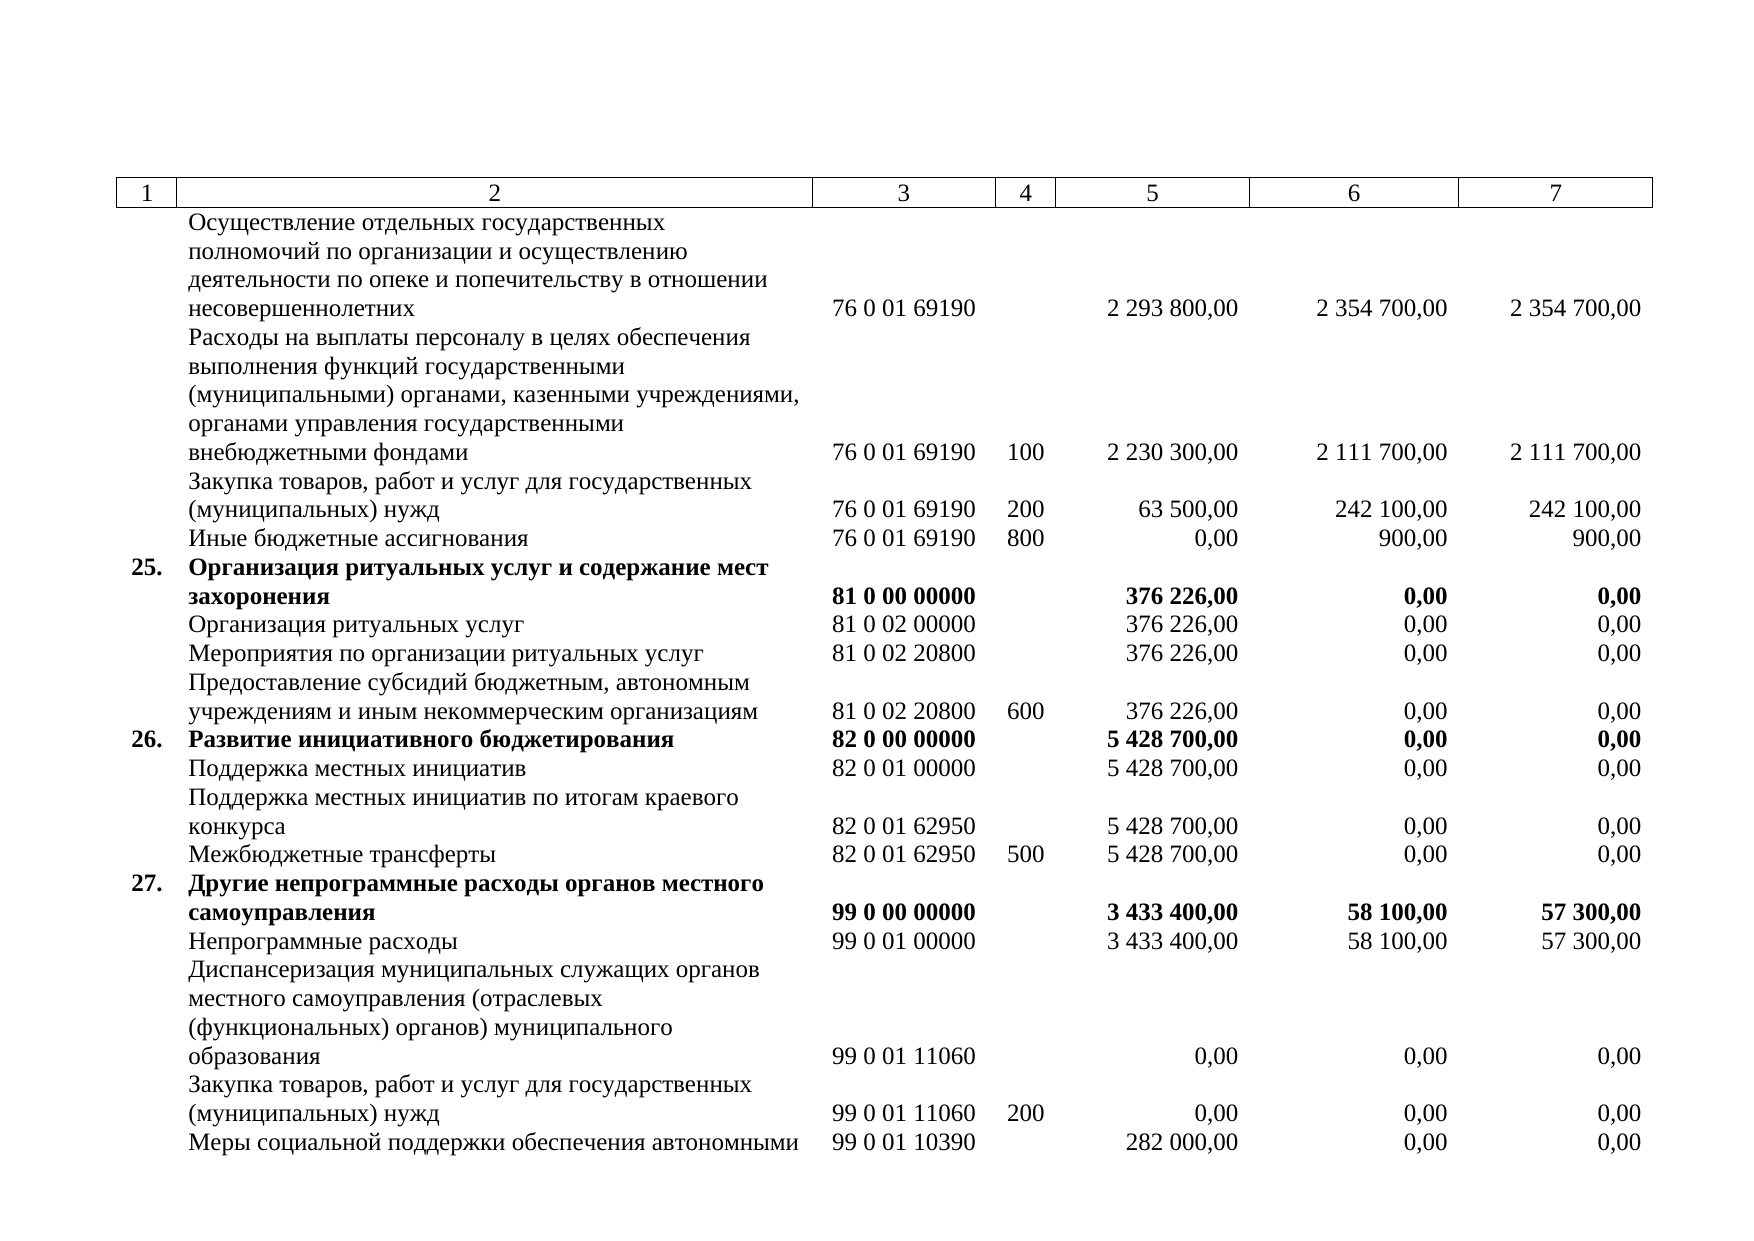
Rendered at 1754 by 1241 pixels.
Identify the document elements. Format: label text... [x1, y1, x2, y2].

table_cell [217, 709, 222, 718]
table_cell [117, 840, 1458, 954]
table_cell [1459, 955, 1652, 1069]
table_header 4 [996, 178, 1055, 207]
table_header 1 [117, 178, 176, 207]
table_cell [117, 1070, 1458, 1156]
table_header 5 [1056, 178, 1249, 207]
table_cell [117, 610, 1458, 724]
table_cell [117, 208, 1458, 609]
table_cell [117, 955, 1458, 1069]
table_header 7 [1459, 178, 1652, 207]
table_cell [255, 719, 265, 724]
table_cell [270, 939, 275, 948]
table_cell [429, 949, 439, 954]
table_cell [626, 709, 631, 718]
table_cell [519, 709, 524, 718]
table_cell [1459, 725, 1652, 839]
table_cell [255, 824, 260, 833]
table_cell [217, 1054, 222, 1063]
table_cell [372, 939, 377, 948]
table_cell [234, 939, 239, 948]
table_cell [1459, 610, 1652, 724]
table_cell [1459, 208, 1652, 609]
table_header 2 [177, 178, 812, 207]
table_header 6 [1250, 178, 1458, 207]
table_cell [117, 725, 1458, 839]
table_header 3 [813, 178, 995, 207]
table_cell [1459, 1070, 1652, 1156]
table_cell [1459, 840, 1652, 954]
